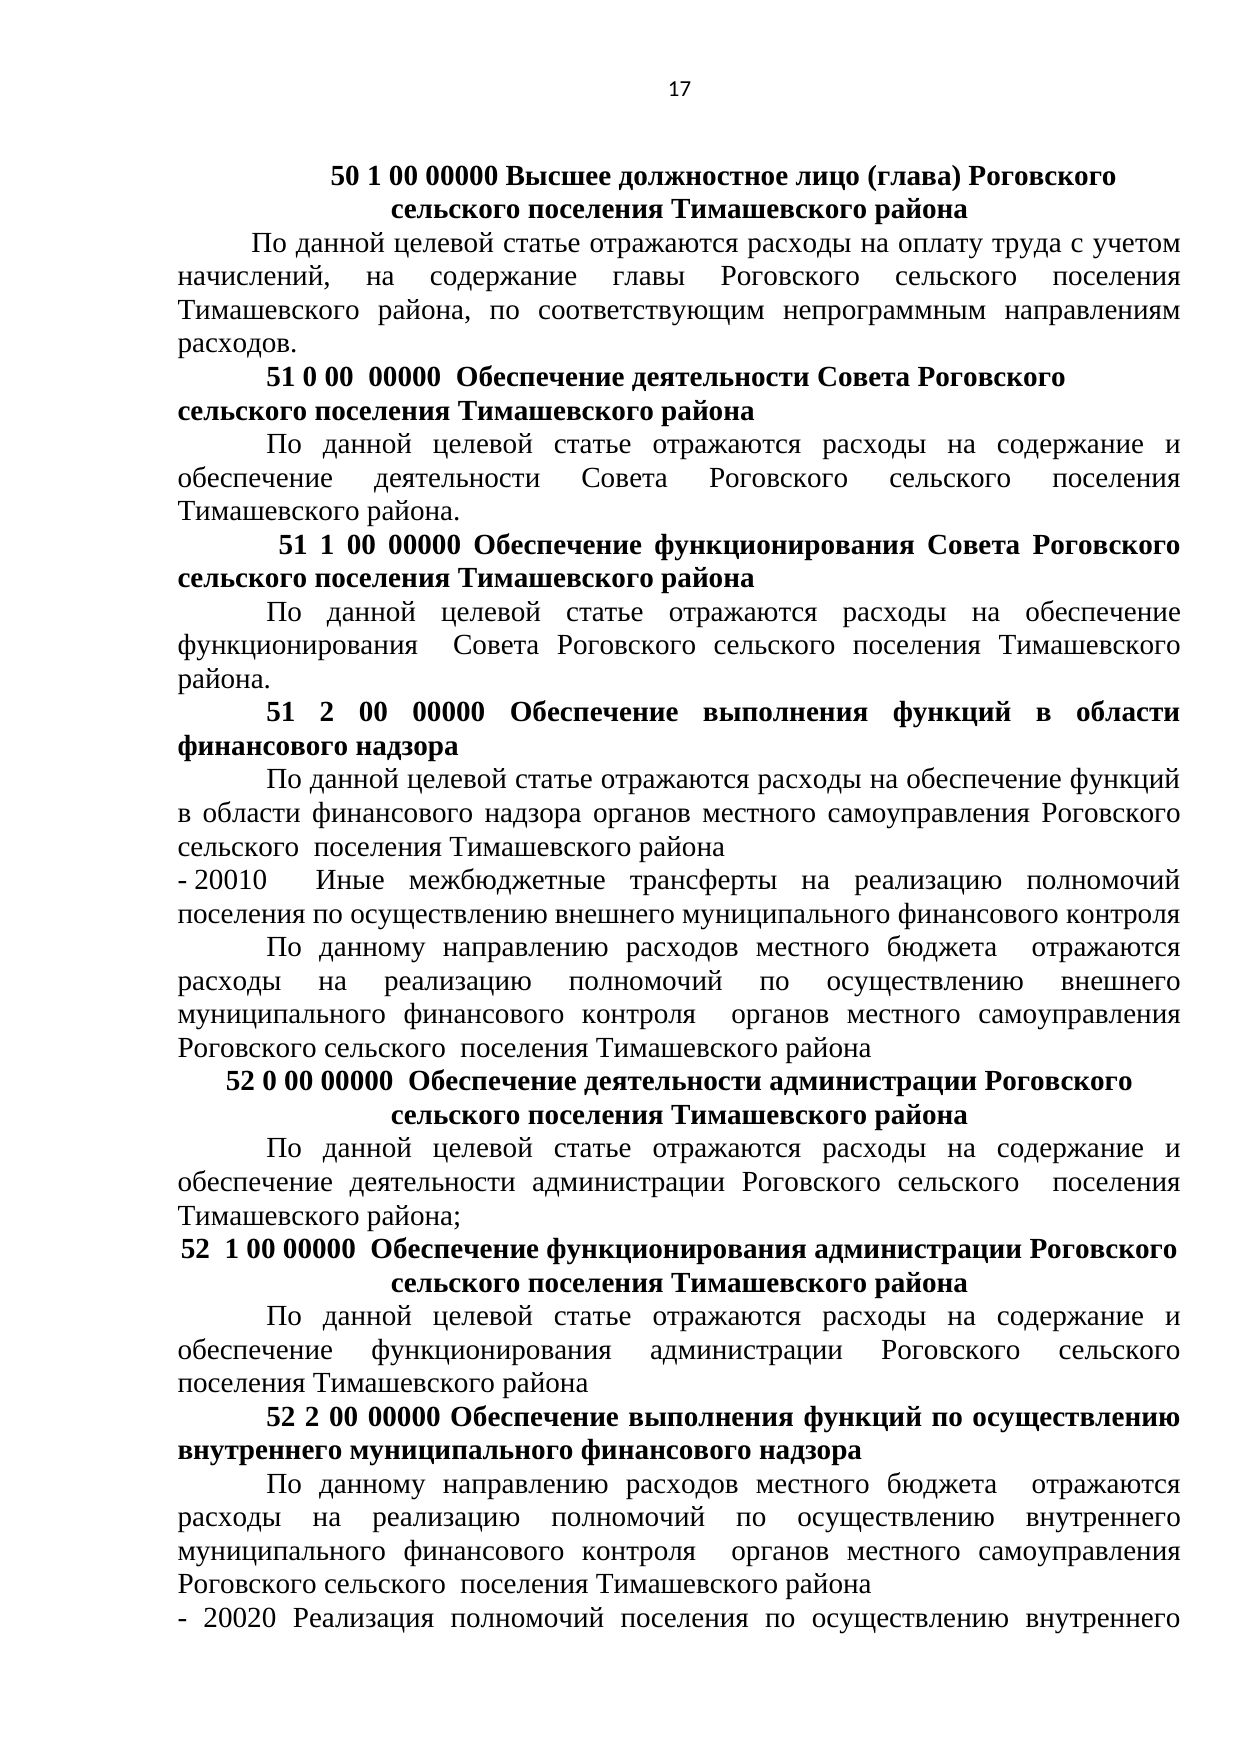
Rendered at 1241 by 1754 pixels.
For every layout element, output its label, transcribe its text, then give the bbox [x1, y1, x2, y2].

text По данной целевой статье отражаются расходы на обеспечение функций в области финансового надзора органов местного самоуправления Роговского сельского поселения Тимашевского района [177, 762, 1181, 862]
text 52 1 00 00000 Обеспечение функционирования администрации Роговского сельского поселения Тимашевского района [177, 1231, 1181, 1298]
text По данной целевой статье отражаются расходы на содержание и обеспечение деятельности администрации Роговского сельского поселения Тимашевского района; [177, 1131, 1181, 1231]
text 51 2 00 00000 Обеспечение выполнения функций в области финансового надзора [177, 694, 1181, 762]
text 52 2 00 00000 Обеспечение выполнения функций по осуществлению внутреннего муниципального финансового надзора [177, 1399, 1181, 1466]
text По данной целевой статье отражаются расходы на обеспечение функционирования Совета Роговского сельского поселения Тимашевского района. [177, 594, 1181, 694]
text По данному направлению расходов местного бюджета отражаются расходы на реализацию полномочий по осуществлению внутреннего муниципального финансового контроля органов местного самоуправления Роговского сельского поселения Тимашевского района [177, 1466, 1181, 1600]
text 51 1 00 00000 Обеспечение функционирования Совета Роговского сельского поселения Тимашевского района [177, 527, 1181, 594]
text По данной целевой статье отражаются расходы на содержание и обеспечение деятельности Совета Роговского сельского поселения Тимашевского района. [177, 426, 1181, 527]
text По данной целевой статье отражаются расходы на оплату труда с учетом начислений, на содержание главы Роговского сельского поселения Тимашевского района, по соответствующим непрограммным направлениям расходов. [177, 225, 1181, 359]
text 50 1 00 00000 Высшее должностное лицо (глава) Роговского сельского поселения Тимашевского района [177, 158, 1181, 225]
text По данной целевой статье отражаются расходы на содержание и обеспечение функционирования администрации Роговского сельского поселения Тимашевского района [177, 1298, 1181, 1399]
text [177, 1600, 1181, 1634]
text 51 0 00 00000 Обеспечение деятельности Совета Роговского сельского поселения Тимашевского района [177, 359, 1181, 426]
text По данному направлению расходов местного бюджета отражаются расходы на реализацию полномочий по осуществлению внешнего муниципального финансового контроля органов местного самоуправления Роговского сельского поселения Тимашевского района [177, 929, 1181, 1063]
text 52 0 00 00000 Обеспечение деятельности администрации Роговского сельского поселения Тимашевского района [177, 1063, 1181, 1131]
text - 20010 Иные межбюджетные трансферты на реализацию полномочий поселения по осуществлению внешнего муниципального финансового контроля [177, 862, 1181, 929]
